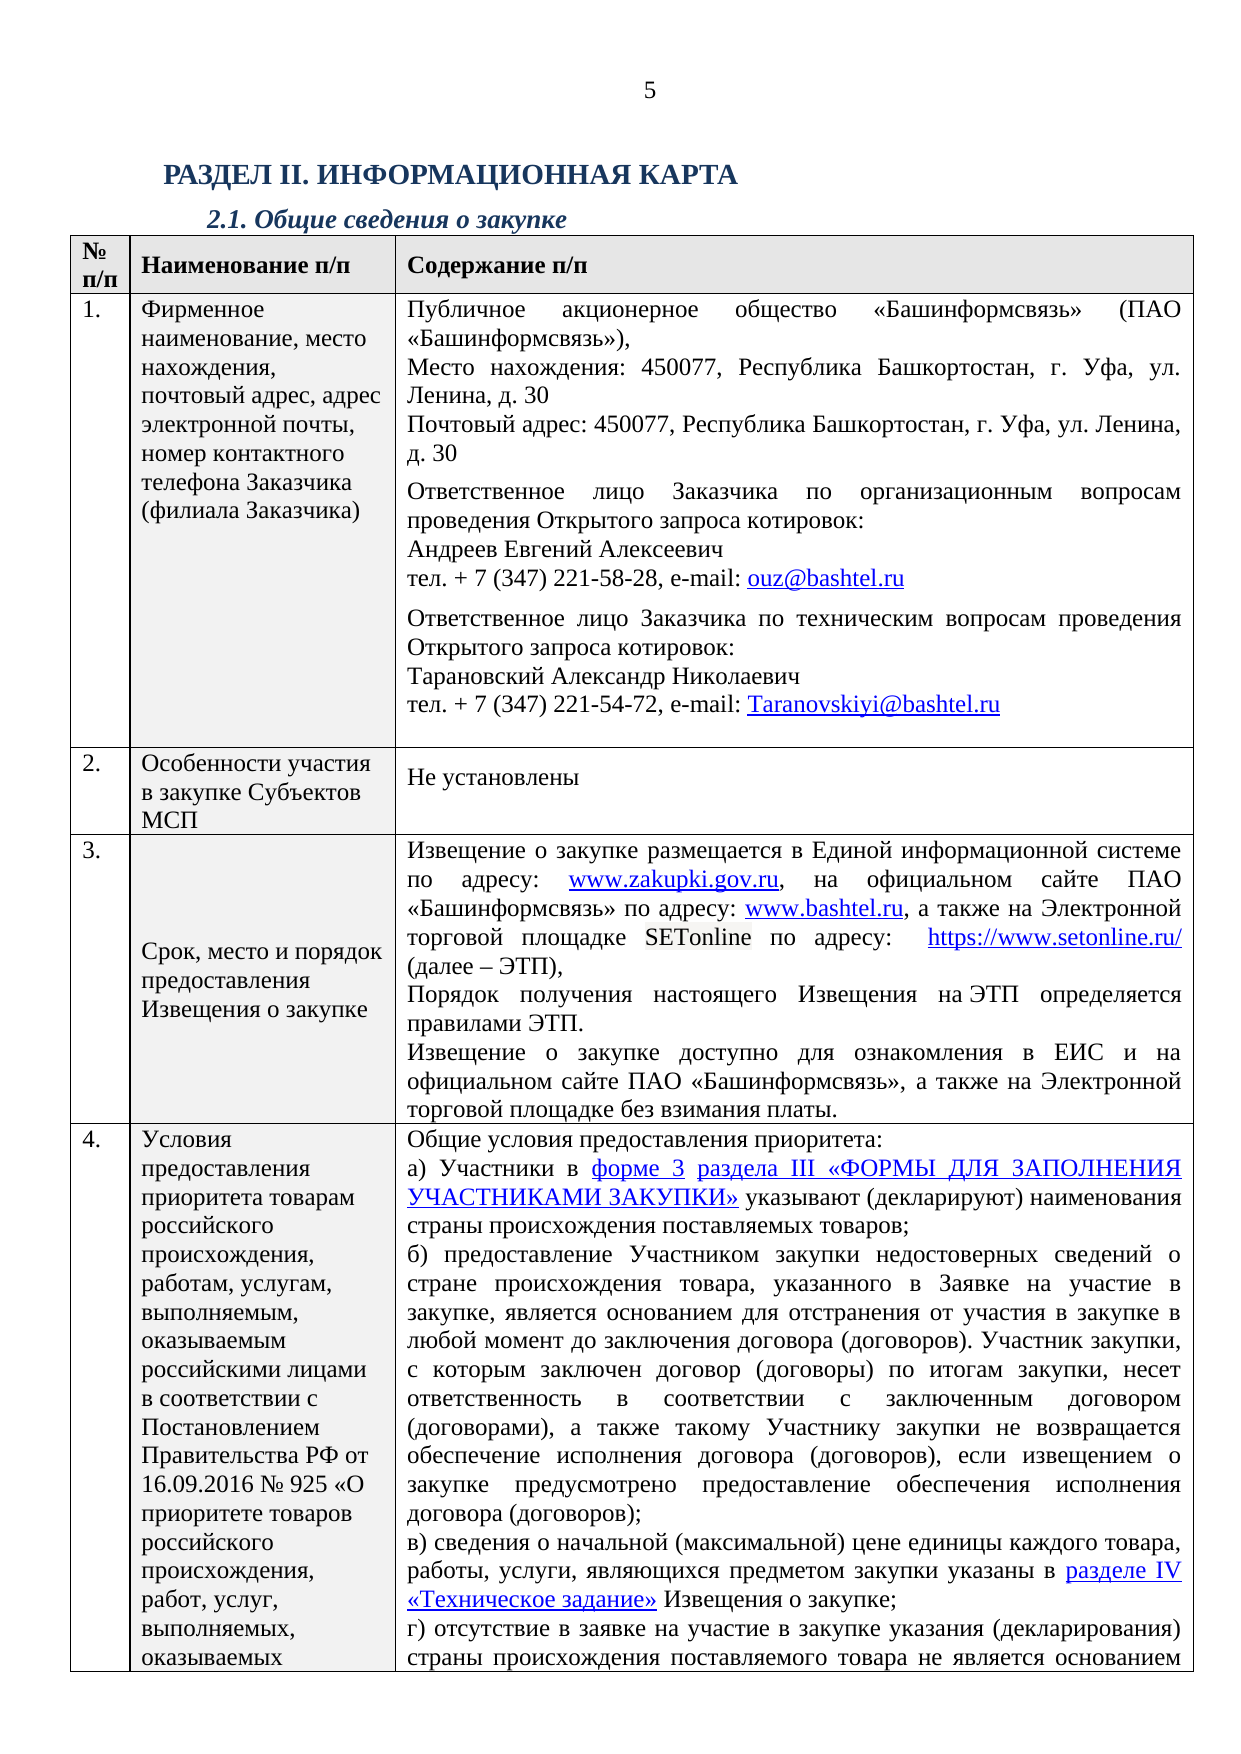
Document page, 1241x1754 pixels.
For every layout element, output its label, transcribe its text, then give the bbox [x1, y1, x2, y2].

table_header № п/п [71, 236, 129, 293]
table_cell Извещение о закупке размещается в Единой информационной системе по адресу: www.zakupki.gov.ru, на официальном сайте ПАО «Башинформсвязь» по адресу: www.bashtel.ru, а также на Электронной торговой площадке SETonline по адресу: https://www.setonline.ru/ (далее – ЭТП), Порядок получения настоящего Извещения на ЭТП определяется правилами ЭТП. Извещение о закупке доступно для ознакомления в ЕИС и на официальном сайте ПАО «Башинформсвязь», а также на Электронной торговой площадке без взимания платы. [396, 835, 1193, 1123]
table_header Содержание п/п [396, 236, 1193, 293]
table_cell [71, 294, 129, 747]
table_header Наименование п/п [131, 236, 395, 293]
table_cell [131, 1124, 395, 1671]
text 2.1. Общие сведения о закупке [207, 203, 1181, 235]
table_cell [71, 748, 129, 834]
table_cell Публичное акционерное общество «Башинформсвязь» (ПАО «Башинформсвязь»), Место нахождения: 450077, Республика Башкортостан, г. Уфа, ул. Ленина, д. 30 Почтовый адрес: 450077, Республика Башкортостан, г. Уфа, ул. Ленина, д. 30 Ответственное лицо Заказчика по организационным вопросам проведения Открытого запроса котировок: Андреев Евгений Алексеевич тел. + 7 (347) 221-58-28, e-mail: ouz@bashtel.ru Ответственное лицо Заказчика по техническим вопросам проведения Открытого запроса котировок: Тарановский Александр Николаевич тел. + 7 (347) 221-54-72, e-mail: Taranovskiyi@bashtel.ru [396, 294, 1193, 747]
table_cell Фирменное наименование, место нахождения, почтовый адрес, адрес электронной почты, номер контактного телефона Заказчика (филиала Заказчика) [131, 294, 395, 747]
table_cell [396, 1124, 1193, 1671]
table_cell Срок, место и порядок предоставления Извещения о закупке [131, 835, 395, 1123]
table_cell [71, 1124, 129, 1671]
table_cell [71, 835, 129, 1123]
table_cell Особенности участия в закупке Субъектов МСП [131, 748, 395, 834]
text РАЗДЕЛ II. ИНФОРМАЦИОННАЯ КАРТА [163, 157, 1181, 191]
table_cell Не установлены [396, 748, 1193, 834]
